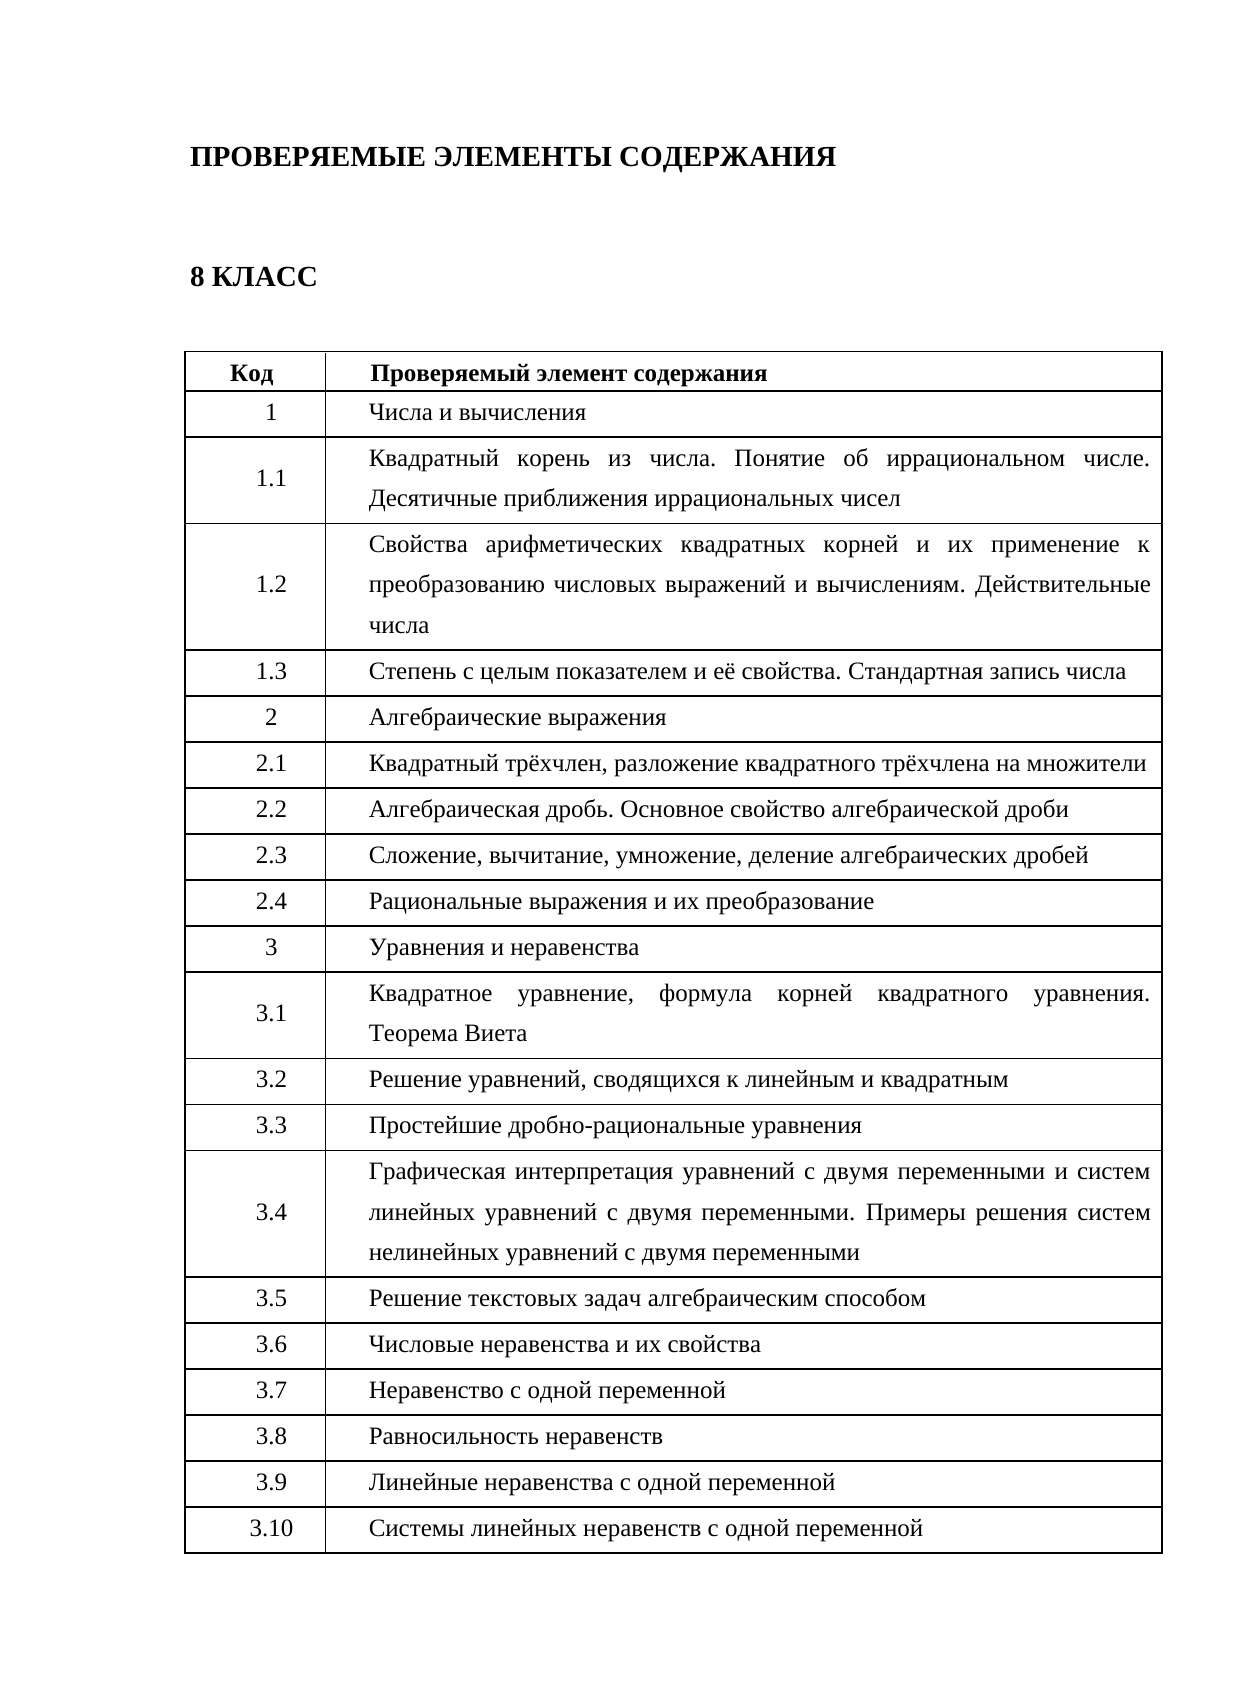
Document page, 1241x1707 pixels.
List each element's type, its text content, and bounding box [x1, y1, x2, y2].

table_cell Степень с целым показателем и её свойства. Стандартная запись числа [326, 651, 1161, 695]
table_cell 3.6 [186, 1324, 325, 1368]
table_cell Уравнения и неравенства [326, 927, 1161, 971]
table_cell 3.9 [186, 1462, 325, 1506]
table_cell 3.3 [186, 1105, 325, 1149]
table_cell 3.1 [186, 973, 325, 1057]
table_cell 1.2 [186, 524, 325, 649]
table_cell 3.7 [186, 1370, 325, 1414]
table_cell 3.5 [186, 1278, 325, 1322]
table_cell 2.2 [186, 789, 325, 833]
table_cell Неравенство с одной переменной [326, 1370, 1161, 1414]
table_cell Линейные неравенства с одной переменной [326, 1462, 1161, 1506]
table_cell 2 [186, 697, 325, 741]
table_header Код [186, 352, 325, 390]
table_cell 3.2 [186, 1059, 325, 1103]
table_cell Квадратный трёхчлен, разложение квадратного трёхчлена на множители [326, 743, 1161, 787]
table_header Проверяемый элемент содержания [326, 352, 1161, 390]
table_cell Системы линейных неравенств с одной переменной [326, 1508, 1161, 1552]
table_cell 1.3 [186, 651, 325, 695]
table_cell 3.8 [186, 1416, 325, 1460]
table_cell Алгебраические выражения [326, 697, 1161, 741]
table_cell 2.4 [186, 881, 325, 925]
table_cell 1.1 [186, 438, 325, 522]
table_cell Квадратный корень из числа. Понятие об иррациональном числе. Десятичные приближения иррациональных чисел [326, 438, 1161, 522]
table_cell Решение текстовых задач алгебраическим способом [326, 1278, 1161, 1322]
table_cell 3 [186, 927, 325, 971]
table_cell 2.1 [186, 743, 325, 787]
table_cell 3.10 [186, 1508, 325, 1552]
table_cell Свойства арифметических квадратных корней и их применение к преобразованию числовых выражений и вычислениям. Действительные числа [326, 524, 1161, 649]
text 8 КЛАСС [190, 259, 1152, 293]
table_cell Равносильность неравенств [326, 1416, 1161, 1460]
table_cell Квадратное уравнение, формула корней квадратного уравнения. Теорема Виета [326, 973, 1161, 1057]
table_cell 3.4 [186, 1151, 325, 1276]
table_cell 2.3 [186, 835, 325, 879]
table_cell 1 [186, 392, 325, 436]
table_cell Простейшие дробно-рациональные уравнения [326, 1105, 1161, 1149]
table_cell Графическая интерпретация уравнений с двумя переменными и систем линейных уравнений с двумя переменными. Примеры решения систем нелинейных уравнений с двумя переменными [326, 1151, 1161, 1276]
table_cell Рациональные выражения и их преобразование [326, 881, 1161, 925]
table_cell Числовые неравенства и их свойства [326, 1324, 1161, 1368]
table_cell Сложение, вычитание, умножение, деление алгебраических дробей [326, 835, 1161, 879]
table_cell Алгебраическая дробь. Основное свойство алгебраической дроби [326, 789, 1161, 833]
table_cell Числа и вычисления [326, 392, 1161, 436]
table_cell Решение уравнений, сводящихся к линейным и квадратным [326, 1059, 1161, 1103]
text ПРОВЕРЯЕМЫЕ ЭЛЕМЕНТЫ СОДЕРЖАНИЯ [190, 139, 1152, 172]
